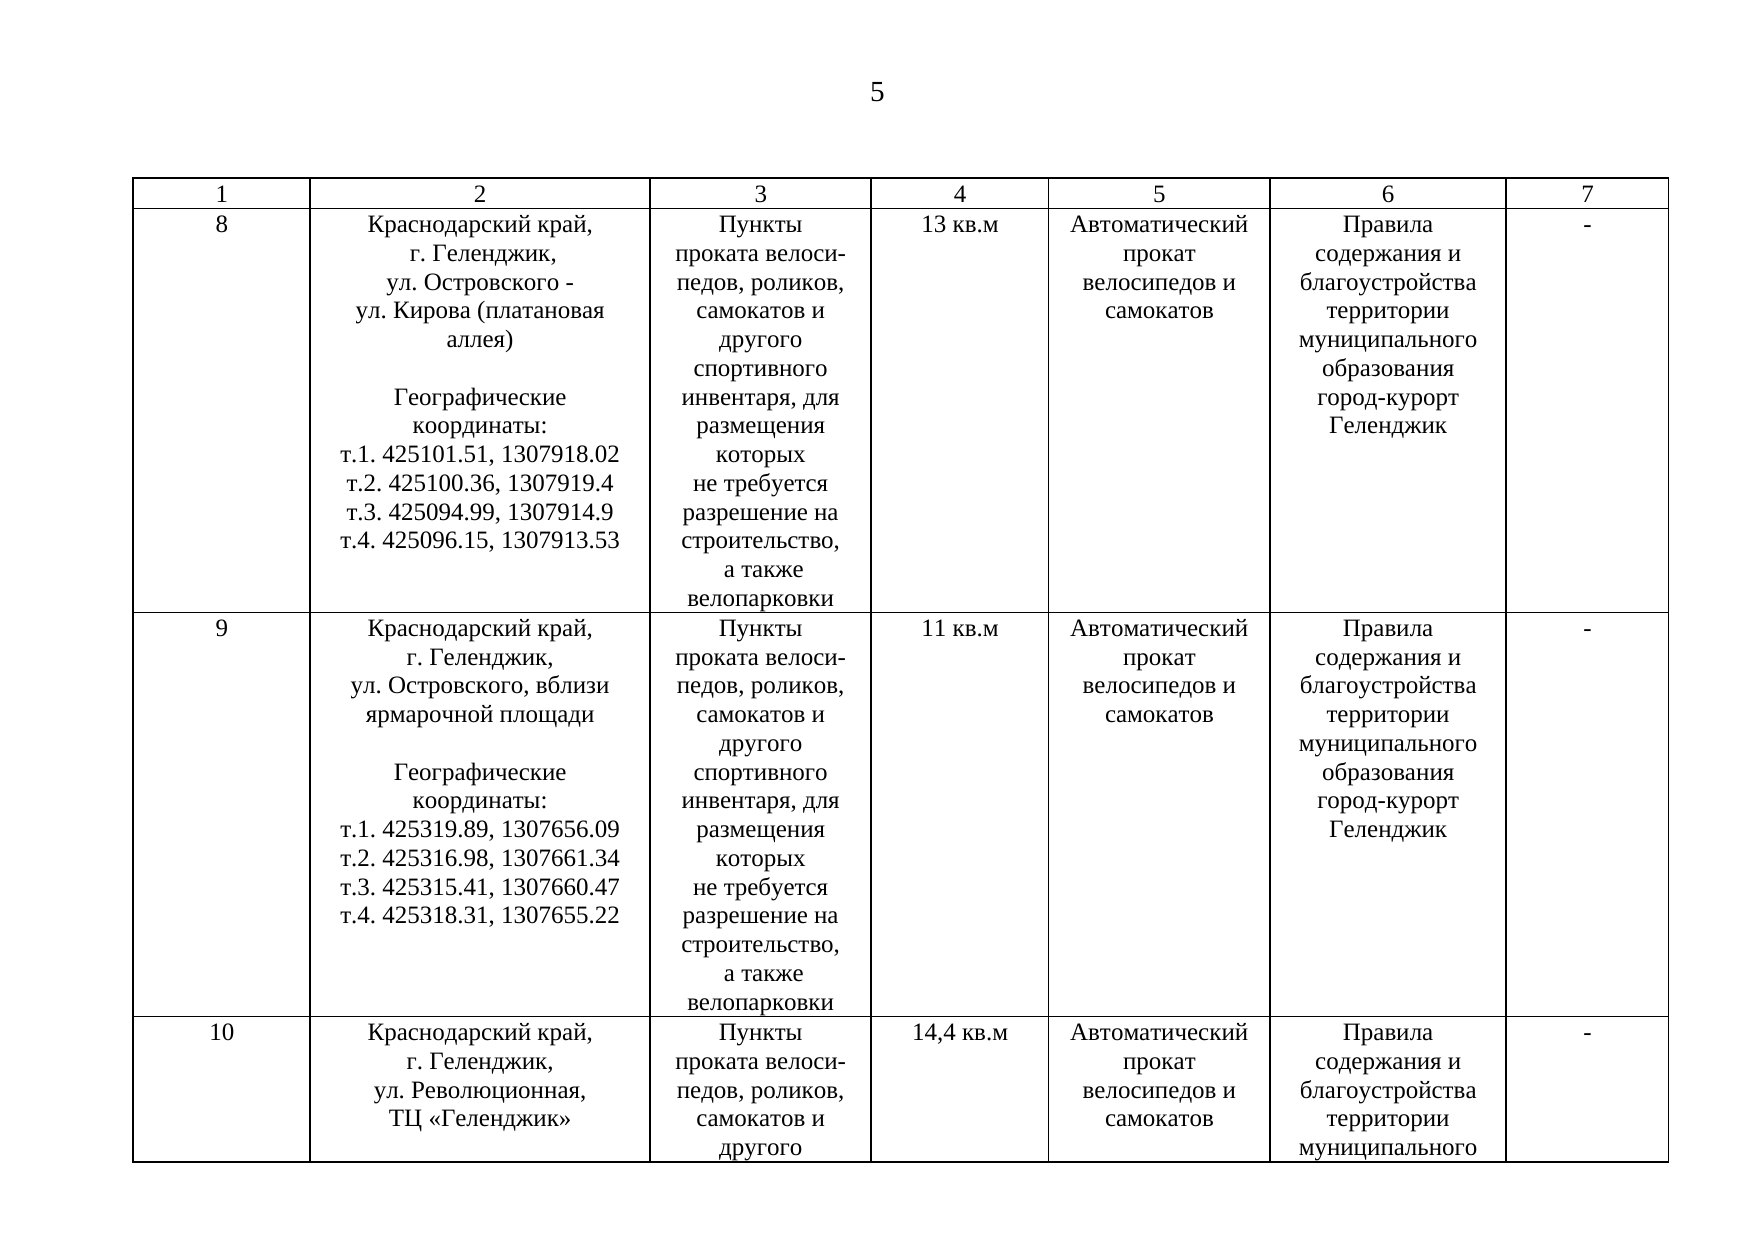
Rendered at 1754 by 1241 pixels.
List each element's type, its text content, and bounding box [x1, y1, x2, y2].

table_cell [1271, 1017, 1505, 1161]
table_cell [1271, 209, 1505, 612]
table_header 7 [1507, 179, 1668, 207]
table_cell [1049, 209, 1269, 612]
table_cell 9 [134, 613, 309, 1016]
table_header 5 [1049, 179, 1269, 207]
table_cell - [1507, 209, 1668, 612]
table_cell - [1507, 1017, 1668, 1161]
table_header 2 [311, 179, 649, 207]
table_cell 10 [134, 1017, 309, 1161]
table_cell - [1507, 613, 1668, 1016]
table_cell 8 [134, 209, 309, 612]
table_cell 13 кв.м [872, 209, 1048, 612]
table_header 1 [134, 179, 309, 207]
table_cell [1049, 1017, 1269, 1161]
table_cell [651, 1017, 870, 1161]
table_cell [651, 209, 870, 612]
table_header 6 [1271, 179, 1505, 207]
table_cell Краснодарский край, г. Геленджик, ул. Островского - ул. Кирова (платановая аллея) Географические координаты: т.1. 425101.51, 1307918.02 т.2. 425100.36, 1307919.4 т.3. 425094.99, 1307914.9 т.4. 425096.15, 1307913.53 [311, 209, 649, 612]
table_cell 14,4 кв.м [872, 1017, 1048, 1161]
table_header 4 [872, 179, 1048, 207]
table_cell Автоматический прокат велосипедов и самокатов [1049, 613, 1269, 1016]
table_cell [311, 1017, 649, 1161]
table_header 3 [651, 179, 870, 207]
table_cell 11 кв.м [872, 613, 1048, 1016]
table_cell Краснодарский край, г. Геленджик, ул. Островского, вблизи ярмарочной площади Географические координаты: т.1. 425319.89, 1307656.09 т.2. 425316.98, 1307661.34 т.3. 425315.41, 1307660.47 т.4. 425318.31, 1307655.22 [311, 613, 649, 1016]
table_cell Правила содержания и благоустройства территории муниципального образования город-курорт Геленджик [1271, 613, 1505, 1016]
